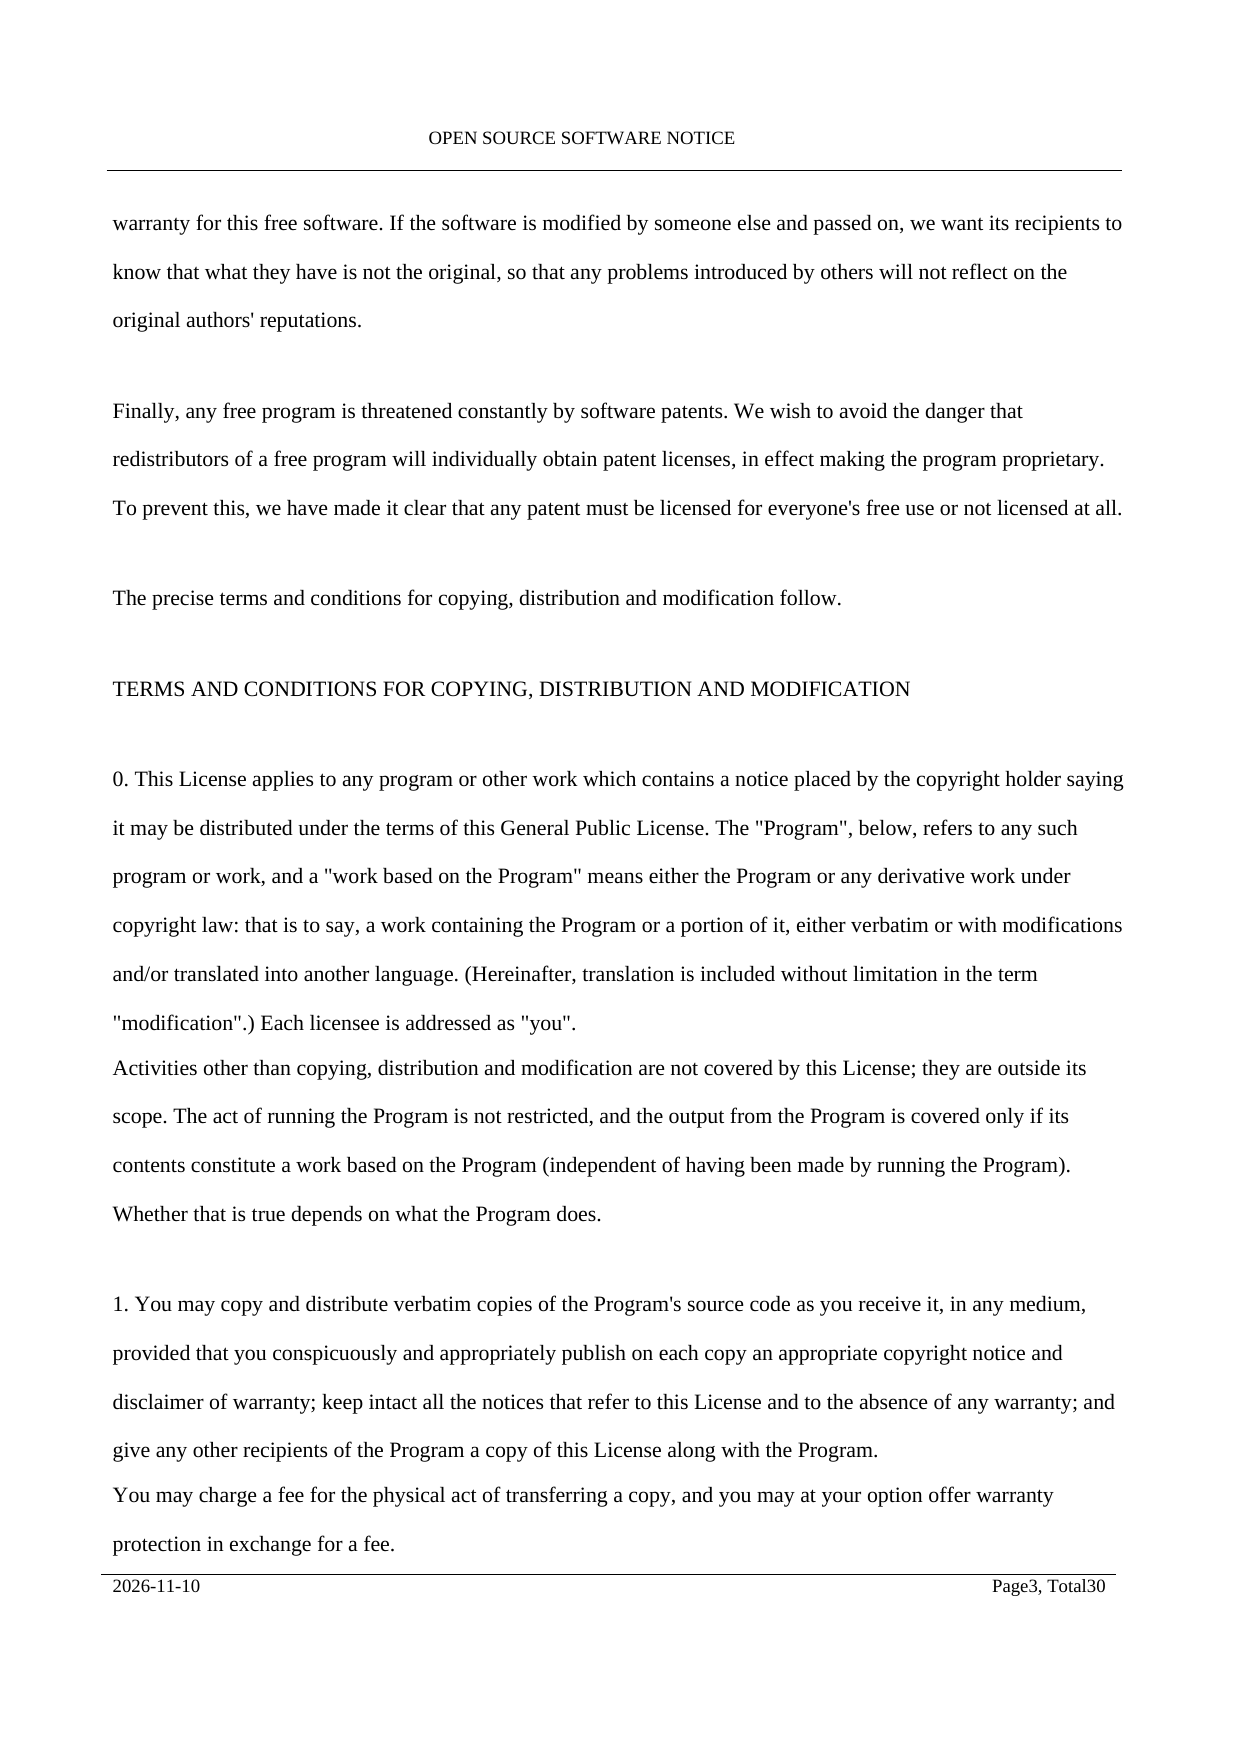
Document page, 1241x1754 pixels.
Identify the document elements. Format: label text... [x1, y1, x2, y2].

text Activities other than copying, distribution and modification are not covered by this License; they are outside its scope. The act of running the Program is not restricted, and the output from the Program is covered only if its contents constitute a work based on the Program (independent of having been made by running the Program). Whether that is true depends on what the Program does. [112, 1051, 1128, 1230]
text Finally, any free program is threatened constantly by software patents. We wish to avoid the danger that redistributors of a free program will individually obtain patent licenses, in effect making the program proprietary. To prevent this, we have made it clear that any patent must be licensed for everyone's free use or not licensed at all. [112, 394, 1128, 524]
text The precise terms and conditions for copying, distribution and modification follow. [112, 582, 1128, 614]
text 1. You may copy and distribute verbatim copies of the Program's source code as you receive it, in any medium, provided that you conspicuously and appropriately publish on each copy an appropriate copyright notice and disclaimer of warranty; keep intact all the notices that refer to this License and to the absence of any warranty; and give any other recipients of the Program a copy of this License along with the Program. [112, 1287, 1128, 1466]
text 0. This License applies to any program or other work which contains a notice placed by the copyright holder saying it may be distributed under the terms of this General Public License. The "Program", below, refers to any such program or work, and a "work based on the Program" means either the Program or any derivative work under copyright law: that is to say, a work containing the Program or a portion of it, either verbatim or with modifications and/or translated into another language. (Hereinafter, translation is included without limitation in the term "modification".) Each licensee is addressed as "you". [112, 762, 1128, 1038]
text TERMS AND CONDITIONS FOR COPYING, DISTRIBUTION AND MODIFICATION [112, 672, 1128, 704]
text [112, 206, 1128, 336]
text You may charge a fee for the physical act of transferring a copy, and you may at your option offer warranty protection in exchange for a fee. [112, 1479, 1128, 1560]
